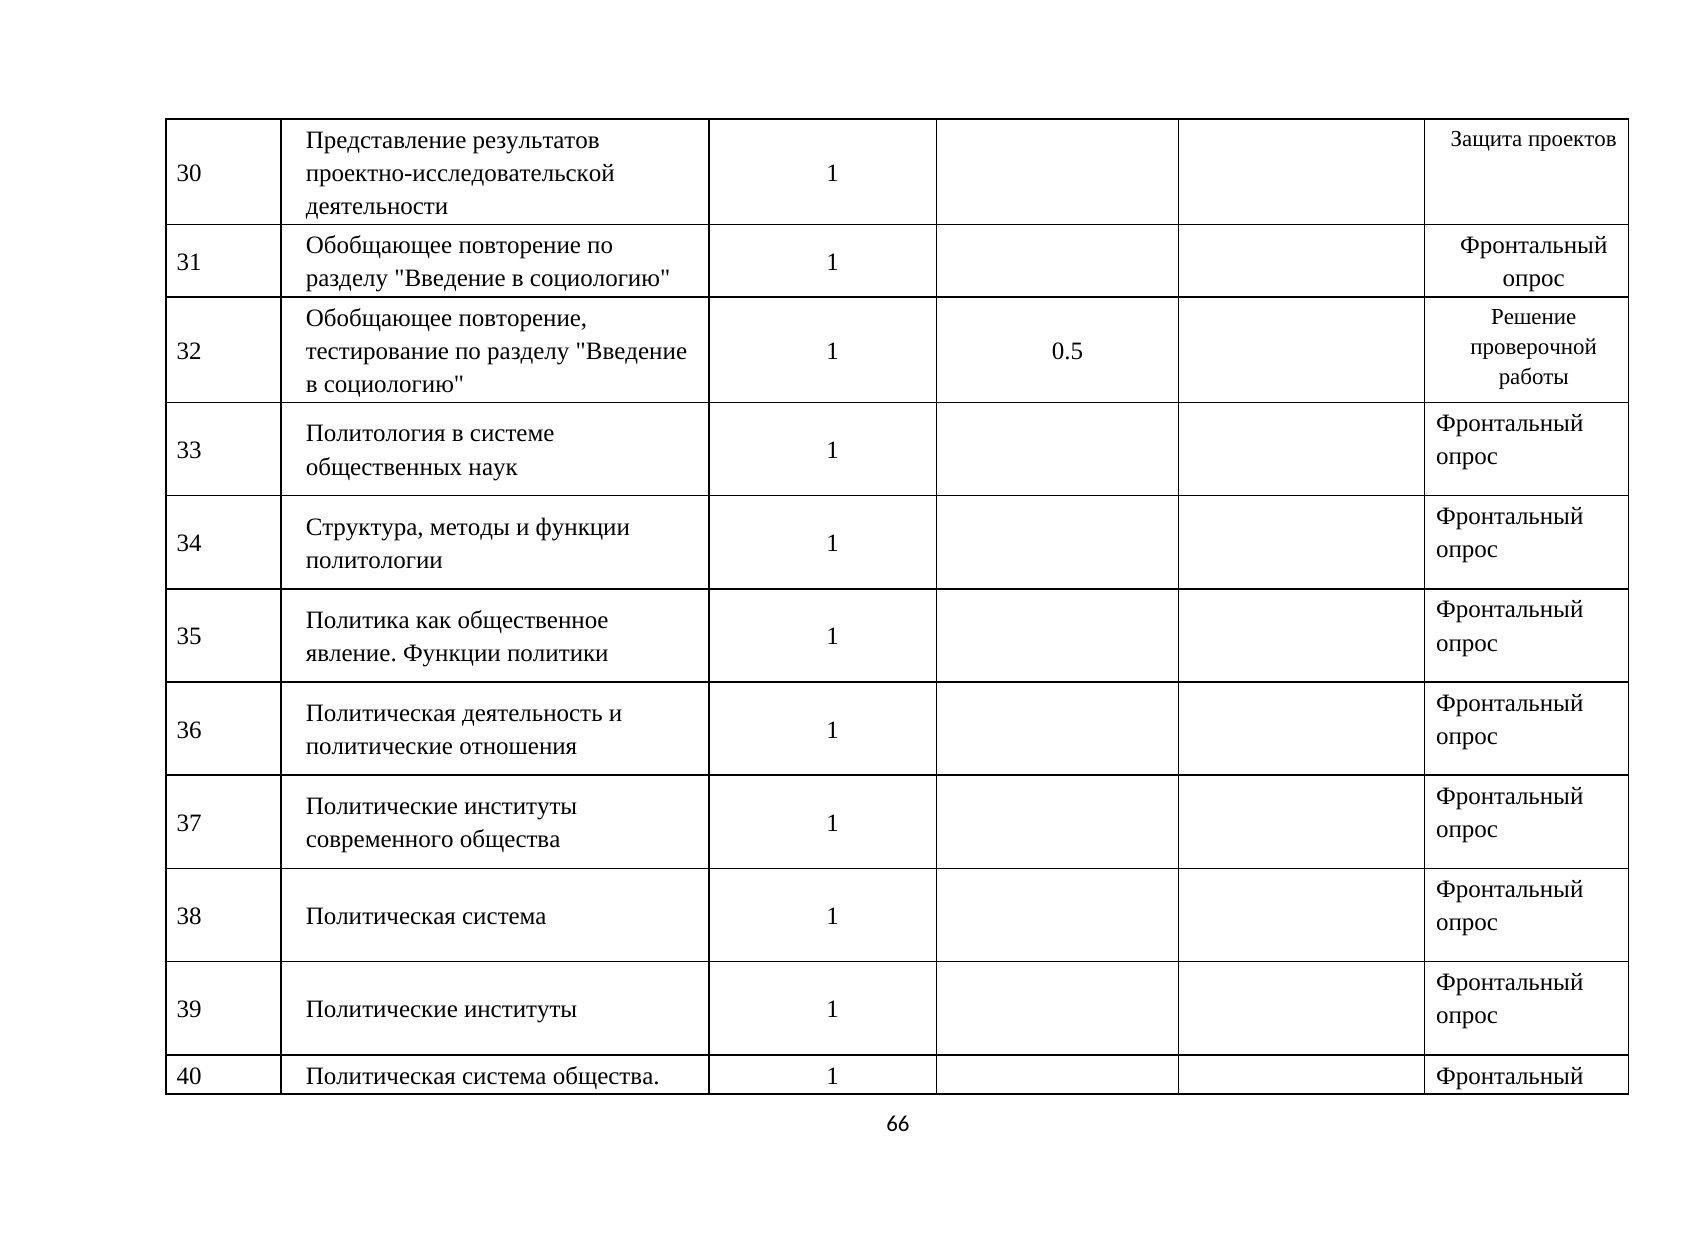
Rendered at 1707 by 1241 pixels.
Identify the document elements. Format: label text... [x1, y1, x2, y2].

table_cell 30 [167, 120, 280, 223]
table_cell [282, 1056, 708, 1093]
table_cell [1179, 590, 1424, 681]
table_cell [1179, 403, 1424, 494]
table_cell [282, 120, 708, 223]
table_cell [1179, 1056, 1424, 1093]
table_cell 32 [167, 298, 280, 401]
table_cell [1179, 225, 1424, 296]
table_cell [937, 1056, 1178, 1093]
table_cell Фронтальный опрос [1425, 496, 1628, 588]
table_cell Фронтальный опрос [1425, 869, 1628, 961]
table_cell [937, 776, 1178, 867]
table_cell [937, 120, 1178, 223]
table_cell 37 [167, 776, 280, 867]
table_cell [1179, 298, 1424, 401]
table_cell 1 [710, 869, 936, 961]
table_cell Политология в системе общественных наук [282, 403, 708, 494]
table_cell 1 [710, 683, 936, 774]
table_cell Фронтальный опрос [1425, 962, 1628, 1054]
table_cell Структура, методы и функции политологии [282, 496, 708, 588]
table_cell Фронтальный опрос [1425, 225, 1628, 296]
table_cell 1 [710, 298, 936, 401]
table_cell 1 [710, 776, 936, 867]
table_cell Политика как общественное явление. Функции политики [282, 590, 708, 681]
table_cell Защита проектов [1425, 120, 1628, 223]
table_cell [1179, 683, 1424, 774]
table_cell Фронтальный опрос [1425, 590, 1628, 681]
table_cell 1 [710, 225, 936, 296]
table_cell [1179, 869, 1424, 961]
table_cell [937, 962, 1178, 1054]
table_cell [1179, 776, 1424, 867]
table_cell [937, 590, 1178, 681]
table_cell [937, 496, 1178, 588]
table_cell [937, 869, 1178, 961]
table_cell 35 [167, 590, 280, 681]
table_cell 39 [167, 962, 280, 1054]
table_cell Фронтальный опрос [1425, 683, 1628, 774]
table_cell Обобщающее повторение, тестирование по разделу "Введение в социологию" [282, 298, 708, 401]
table_cell Фронтальный опрос [1425, 1056, 1628, 1093]
table_cell Обобщающее повторение по разделу "Введение в социологию" [282, 225, 708, 296]
table_cell Фронтальный опрос [1425, 776, 1628, 867]
table_cell 33 [167, 403, 280, 494]
table_cell 34 [167, 496, 280, 588]
table_cell Политические институты современного общества [282, 776, 708, 867]
table_cell Фронтальный опрос [1425, 403, 1628, 494]
table_cell 1 [710, 120, 936, 223]
table_cell 1 [710, 590, 936, 681]
table_cell [937, 403, 1178, 494]
table_cell Решение проверочной работы [1425, 298, 1628, 401]
table_cell 1 [710, 403, 936, 494]
table_cell 40 [167, 1056, 280, 1093]
table_cell 36 [167, 683, 280, 774]
table_cell [937, 225, 1178, 296]
table_cell [1179, 496, 1424, 588]
table_cell 1 [710, 1056, 936, 1093]
table_cell Политическая система [282, 869, 708, 961]
table_cell [1179, 120, 1424, 223]
table_cell Политическая деятельность и политические отношения [282, 683, 708, 774]
table_cell 0.5 [937, 298, 1178, 401]
table_cell Политические институты [282, 962, 708, 1054]
table_cell 1 [710, 496, 936, 588]
table_cell [1179, 962, 1424, 1054]
table_cell 38 [167, 869, 280, 961]
table_cell [937, 683, 1178, 774]
table_cell 1 [710, 962, 936, 1054]
table_cell 31 [167, 225, 280, 296]
